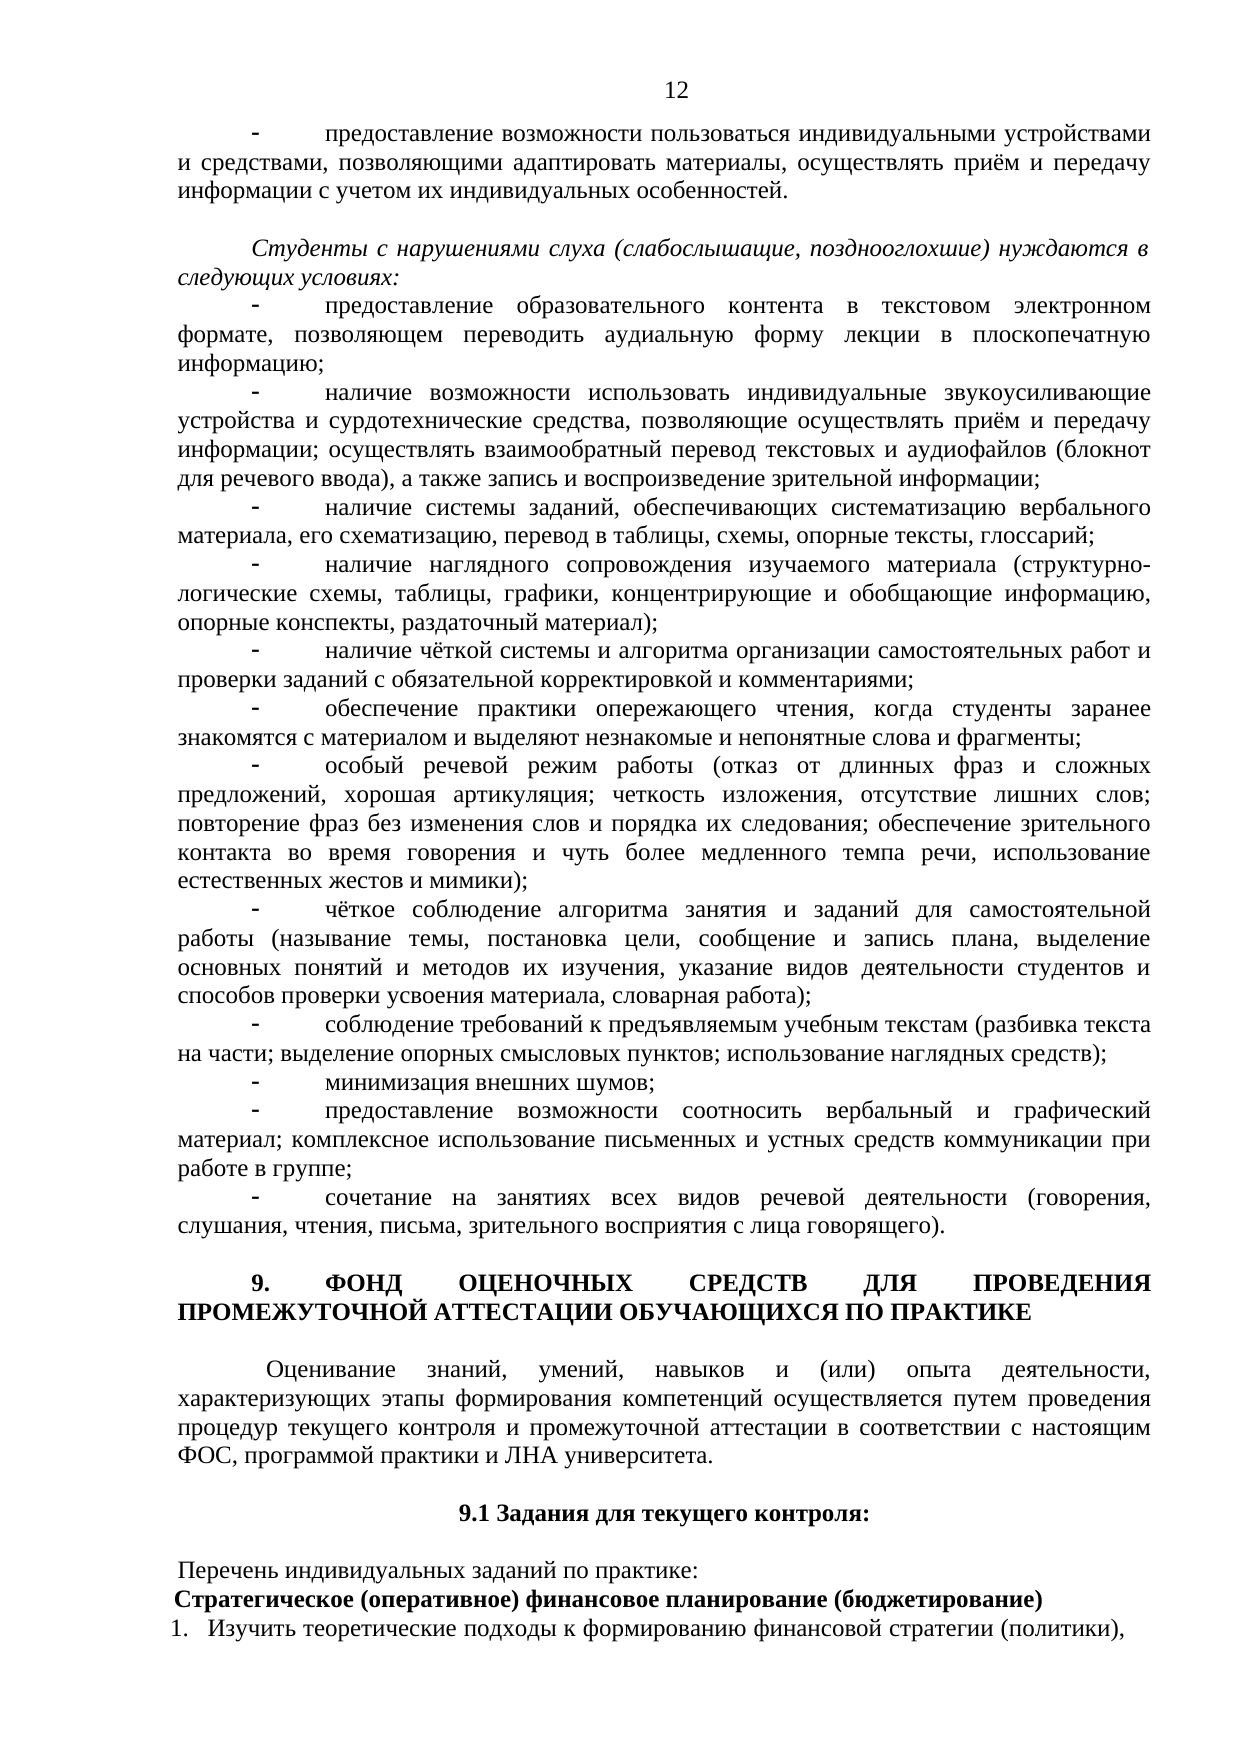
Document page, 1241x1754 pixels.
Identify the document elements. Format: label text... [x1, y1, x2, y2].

list наличие чёткой системы и алгоритма организации самостоятельных работ и проверки заданий с обязательной корректировкой и комментариями; [177, 636, 1152, 693]
list наличие наглядного сопровождения изучаемого материала (структурно-логические схемы, таблицы, графики, концентрирующие и обобщающие информацию, опорные конспекты, раздаточный материал); [177, 549, 1152, 636]
list особый речевой режим работы (отказ от длинных фраз и сложных предложений, хорошая артикуляция; четкость изложения, отсутствие лишних слов; повторение фраз без изменения слов и порядка их следования; обеспечение зрительного контакта во время говорения и чуть более медленного темпа речи, использование естественных жестов и мимики); [177, 751, 1152, 894]
list обеспечение практики опережающего чтения, когда студенты заранее знакомятся с материалом и выделяют незнакомые и непонятные слова и фрагменты; [177, 693, 1152, 751]
text Оценивание знаний, умений, навыков и (или) опыта деятельности, характеризующих этапы формирования компетенций осуществляется путем проведения процедур текущего контроля и промежуточной аттестации в соответствии с настоящим ФОС, программой практики и ЛНА университета. [177, 1354, 1152, 1469]
list предоставление образовательного контента в текстовом электронном формате, позволяющем переводить аудиальную форму лекции в плоскопечатную информацию; [177, 291, 1152, 377]
list наличие системы заданий, обеспечивающих систематизацию вербального материала, его схематизацию, перевод в таблицы, схемы, опорные тексты, глоссарий; [177, 492, 1152, 549]
list сочетание на занятиях всех видов речевой деятельности (говорения, слушания, чтения, письма, зрительного восприятия с лица говорящего). [177, 1182, 1152, 1239]
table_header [163, 1584, 1137, 1642]
list предоставление возможности пользоваться индивидуальными устройствами и средствами, позволяющими адаптировать материалы, осуществлять приём и передачу информации с учетом их индивидуальных особенностей. [177, 118, 1152, 204]
list ФОНД ОЦЕНОЧНЫХ СРЕДСТВ ДЛЯ ПРОВЕДЕНИЯ ПРОМЕЖУТОЧНОЙ АТТЕСТАЦИИ ОБУЧАЮЩИХСЯ ПО ПРАКТИКЕ [177, 1268, 1152, 1326]
text Перечень индивидуальных заданий по практике: [177, 1556, 1152, 1584]
text 9.1 Задания для текущего контроля: [177, 1498, 1152, 1527]
list чёткое соблюдение алгоритма занятия и заданий для самостоятельной работы (называние темы, постановка цели, сообщение и запись плана, выделение основных понятий и методов их изучения, указание видов деятельности студентов и способов проверки усвоения материала, словарная работа); [177, 894, 1152, 1009]
list наличие возможности использовать индивидуальные звукоусиливающие устройства и сурдотехнические средства, позволяющие осуществлять приём и передачу информации; осуществлять взаимообратный перевод текстовых и аудиофайлов (блокнот для речевого ввода), а также запись и воспроизведение зрительной информации; [177, 377, 1152, 492]
text Студенты с нарушениями слуха (слабослышащие, позднооглохшие) нуждаются в следующих условиях: [177, 233, 1152, 291]
list соблюдение требований к предъявляемым учебным текстам (разбивка текста на части; выделение опорных смысловых пунктов; использование наглядных средств); [177, 1009, 1152, 1067]
list предоставление возможности соотносить вербальный и графический материал; комплексное использование письменных и устных средств коммуникации при работе в группе; [177, 1096, 1152, 1182]
list минимизация внешних шумов; [177, 1067, 1152, 1096]
